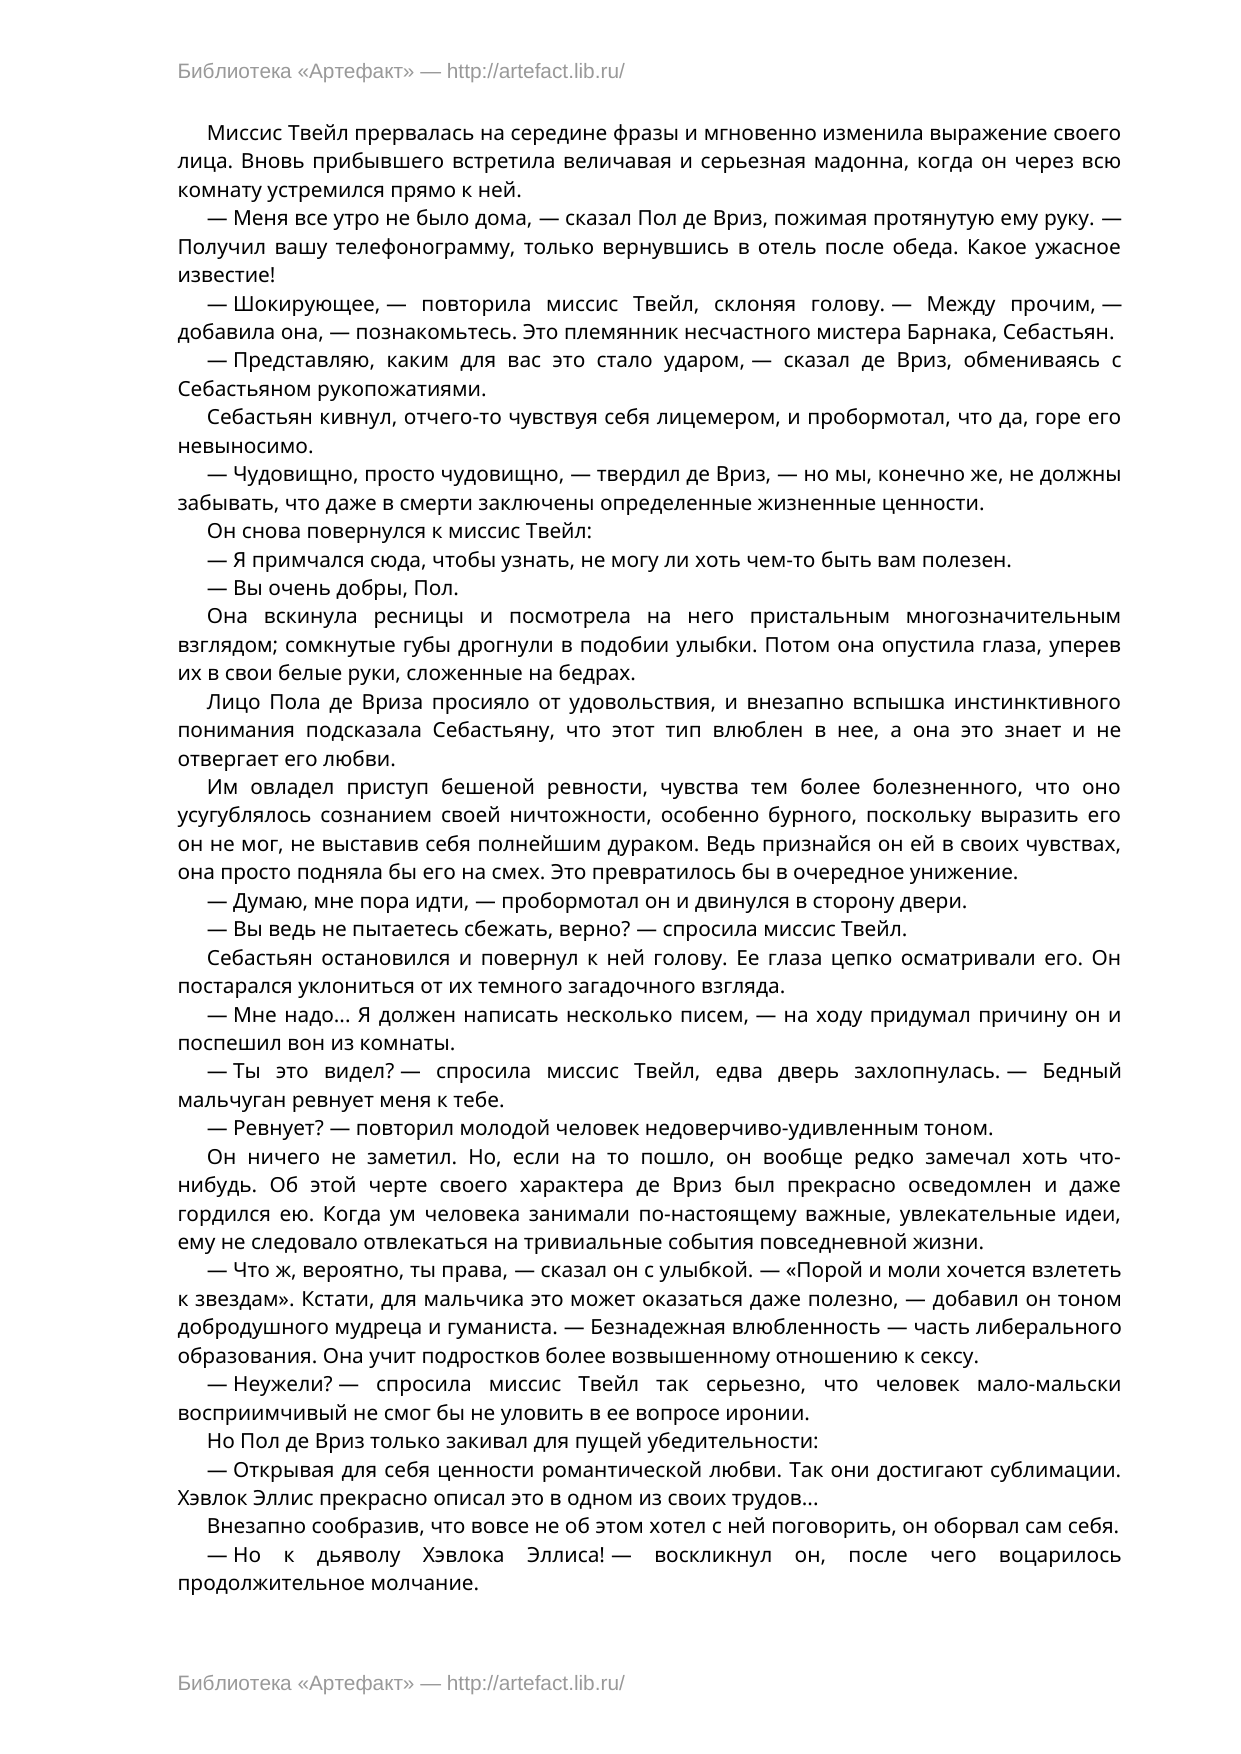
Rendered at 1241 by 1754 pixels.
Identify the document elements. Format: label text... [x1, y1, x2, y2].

text Себастьян кивнул, отчего-то чувствуя себя лицемером, и пробормотал, что да, горе его невыносимо. [177, 402, 1122, 459]
text — Что ж, вероятно, ты права, — сказал он с улыбкой. — «Порой и моли хочется взлететь к звездам». Кстати, для мальчика это может оказаться даже полезно, — добавил он тоном добродушного мудреца и гуманиста. — Безнадежная влюбленность — часть либерального образования. Она учит подростков более возвышенному отношению к сексу. [177, 1256, 1122, 1369]
text — Меня все утро не было дома, — сказал Пол де Вриз, пожимая протянутую ему руку. — Получил вашу телефонограмму, только вернувшись в отель после обеда. Какое ужасное известие! [177, 203, 1122, 289]
text — Я примчался сюда, чтобы узнать, не могу ли хоть чем-то быть вам полезен. [177, 545, 1122, 573]
text Себастьян остановился и повернул к ней голову. Ее глаза цепко осматривали его. Он постарался уклониться от их темного загадочного взгляда. [177, 943, 1122, 1000]
text — Ты это видел? — спросила миссис Твейл, едва дверь захлопнулась. — Бедный мальчуган ревнует меня к тебе. [177, 1057, 1122, 1113]
text Им овладел приступ бешеной ревности, чувства тем более болезненного, что оно усугублялось сознанием своей ничтожности, особенно бурного, поскольку выразить его он не мог, не выставив себя полнейшим дураком. Ведь признайся он ей в своих чувствах, она просто подняла бы его на смех. Это превратилось бы в очередное унижение. [177, 772, 1122, 886]
text — Вы ведь не пытаетесь сбежать, верно? — спросила миссис Твейл. [177, 914, 1122, 943]
text Внезапно сообразив, что вовсе не об этом хотел с ней поговорить, он оборвал сам себя. [177, 1512, 1122, 1540]
text — Чудовищно, просто чудовищно, — твердил де Вриз, — но мы, конечно же, не должны забывать, что даже в смерти заключены определенные жизненные ценности. [177, 459, 1122, 516]
text Миссис Твейл прервалась на середине фразы и мгновенно изменила выражение своего лица. Вновь прибывшего встретила величавая и серьезная мадонна, когда он через всю комнату устремился прямо к ней. [177, 118, 1122, 203]
text — Думаю, мне пора идти, — пробормотал он и двинулся в сторону двери. [177, 886, 1122, 914]
text — Открывая для себя ценности романтической любви. Так они достигают сублимации. Хэвлок Эллис прекрасно описал это в одном из своих трудов... [177, 1455, 1122, 1512]
text Она вскинула ресницы и посмотрела на него пристальным многозначительным взглядом; сомкнутые губы дрогнули в подобии улыбки. Потом она опустила глаза, уперев их в свои белые руки, сложенные на бедрах. [177, 602, 1122, 687]
text Лицо Пола де Вриза просияло от удовольствия, и внезапно вспышка инстинктивного понимания подсказала Себастьяну, что этот тип влюблен в нее, а она это знает и не отвергает его любви. [177, 687, 1122, 772]
text — Но к дьяволу Хэвлока Эллиса! — воскликнул он, после чего воцарилось продолжительное молчание. [177, 1540, 1122, 1597]
text — Мне надо... Я должен написать несколько писем, — на ходу придумал причину он и поспешил вон из комнаты. [177, 1000, 1122, 1057]
text — Неужели? — спросила миссис Твейл так серьезно, что человек мало-мальски восприимчивый не смог бы не уловить в ее вопросе иронии. [177, 1369, 1122, 1426]
text — Представляю, каким для вас это стало ударом, — сказал де Вриз, обмениваясь с Себастьяном рукопожатиями. [177, 346, 1122, 402]
text — Ревнует? — повторил молодой человек недоверчиво-удивленным тоном. [177, 1113, 1122, 1142]
text — Вы очень добры, Пол. [177, 573, 1122, 602]
text Он ничего не заметил. Но, если на то пошло, он вообще редко замечал хоть что-нибудь. Об этой черте своего характера де Вриз был прекрасно осведомлен и даже гордился ею. Когда ум человека занимали по-настоящему важные, увлекательные идеи, ему не следовало отвлекаться на тривиальные события повседневной жизни. [177, 1142, 1122, 1256]
text — Шокирующее, — повторила миссис Твейл, склоняя голову. — Между прочим, — добавила она, — познакомьтесь. Это племянник несчастного мистера Барнака, Себастьян. [177, 289, 1122, 346]
text Он снова повернулся к миссис Твейл: [177, 516, 1122, 545]
text Но Пол де Вриз только закивал для пущей убедительности: [177, 1426, 1122, 1455]
